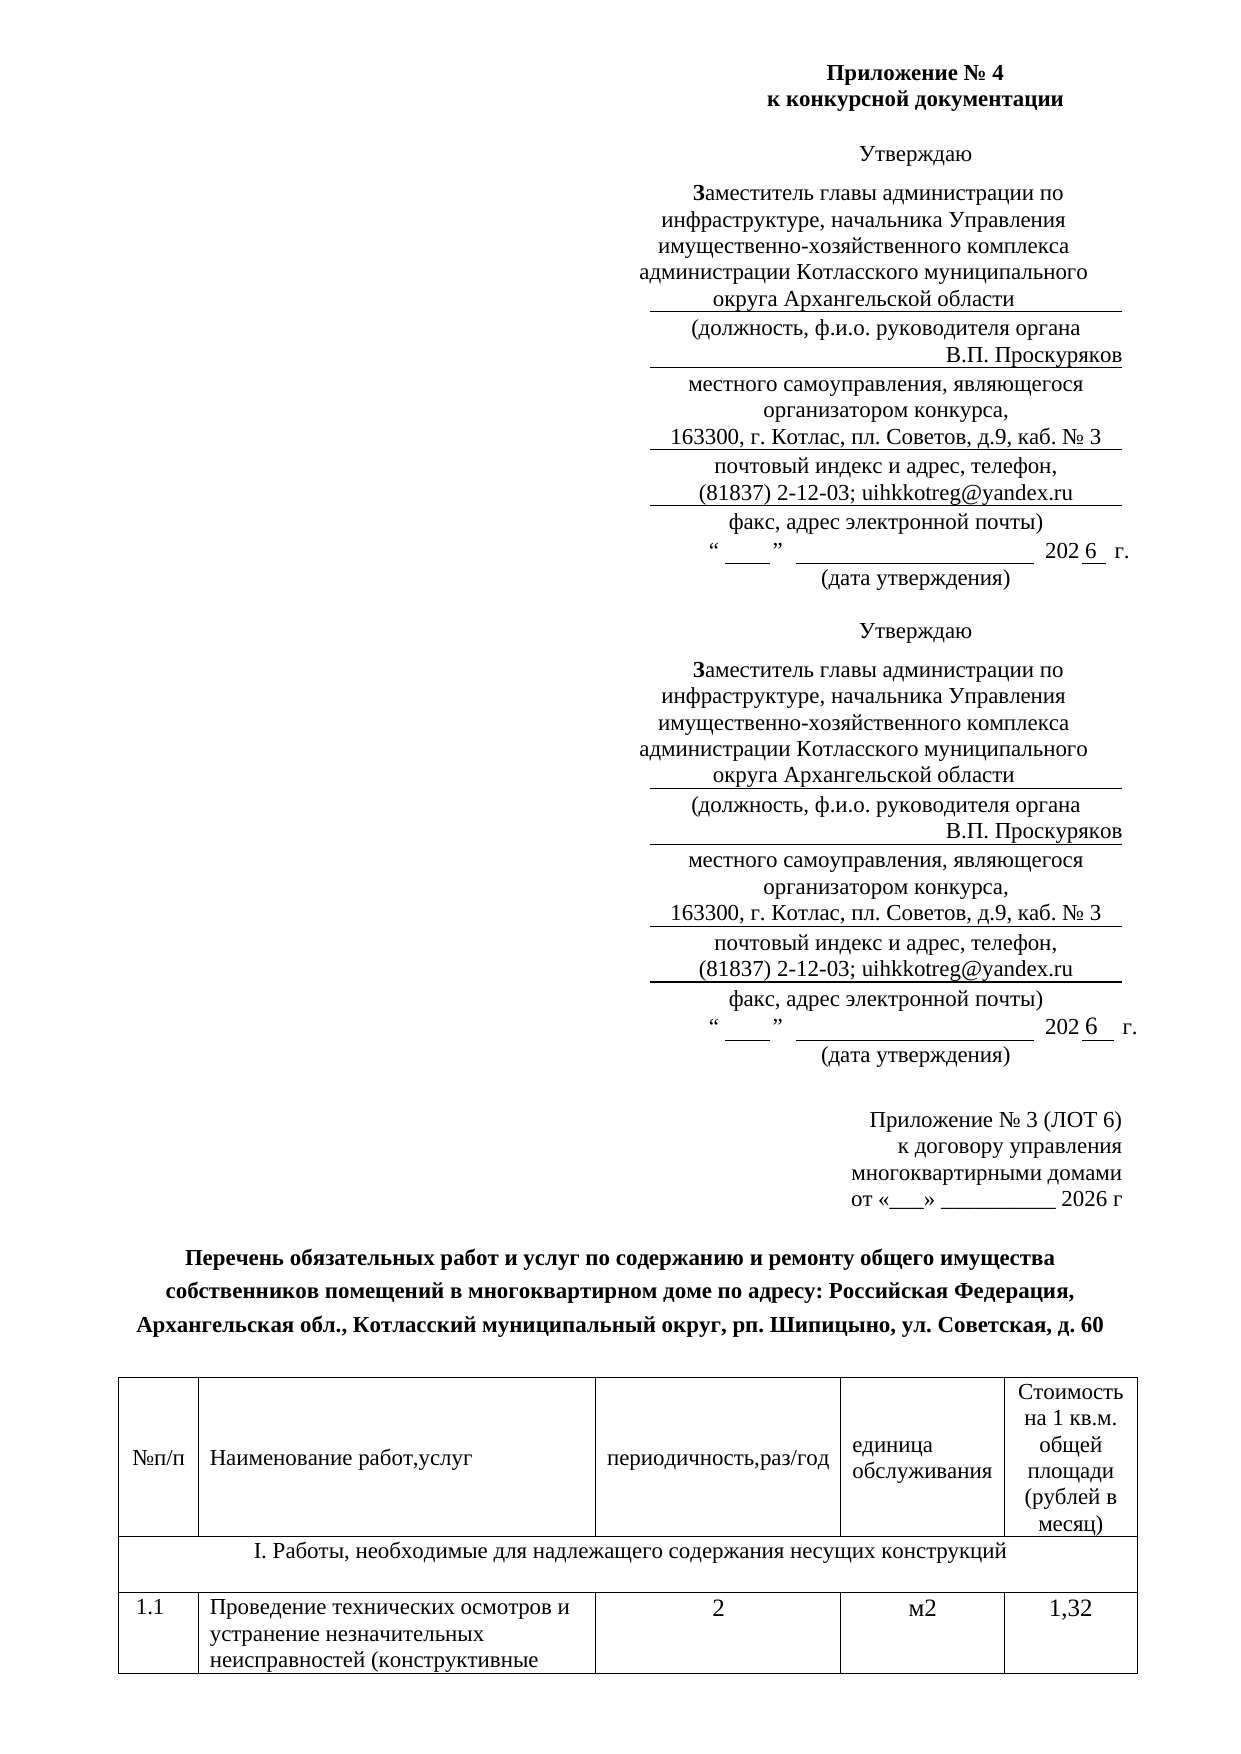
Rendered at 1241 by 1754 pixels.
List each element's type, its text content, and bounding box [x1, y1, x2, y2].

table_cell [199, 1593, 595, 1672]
text факс, адрес электронной почты) [650, 506, 1122, 534]
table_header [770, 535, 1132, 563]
text 163300, г. Котлас, пл. Советов, д.9, каб. № 3 [650, 423, 1122, 449]
text местного самоуправления, являющегося организатором конкурса, [650, 368, 1122, 423]
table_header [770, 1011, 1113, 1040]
text к конкурсной документации [709, 85, 1122, 112]
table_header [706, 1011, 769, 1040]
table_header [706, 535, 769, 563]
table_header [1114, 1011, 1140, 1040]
text Заместитель главы администрации по инфраструктуре, начальника Управления имущественно-хозяйственного комплекса администрации Котласского муниципального округа Архангельской области [605, 656, 1122, 788]
text почтовый индекс и адрес, телефон, [650, 927, 1122, 955]
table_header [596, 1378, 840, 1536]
text (81837) 2-12-03; uihkkotreg@yandex.ru [650, 955, 1122, 981]
text Утверждаю [709, 617, 1122, 643]
text 163300, г. Котлас, пл. Советов, д.9, каб. № 3 [650, 899, 1122, 926]
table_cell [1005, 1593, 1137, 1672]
text В.П. Проскуряков [650, 341, 1122, 367]
text многоквартирными домами [118, 1159, 1122, 1185]
text Приложение № 4 [634, 59, 1122, 85]
text (должность, ф.и.о. руководителя органа [650, 312, 1122, 341]
text В.П. Проскуряков [650, 817, 1122, 843]
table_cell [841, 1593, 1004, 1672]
text от «___» __________ 2026 г [118, 1185, 1122, 1211]
text Перечень обязательных работ и услуг по содержанию и ремонту общего имущества собственников помещений в многоквартирном доме по адресу: Российская Федерация, Архангельская обл., Котласский муниципальный округ, рп. Шипицыно, ул. Советская, д. 60 [118, 1244, 1122, 1337]
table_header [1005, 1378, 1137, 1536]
text местного самоуправления, являющегося организатором конкурса, [650, 845, 1122, 899]
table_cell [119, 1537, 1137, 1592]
text (дата утверждения) [797, 1041, 1034, 1067]
text Приложение № 3 (ЛОТ 6) [118, 1106, 1122, 1132]
text Заместитель главы администрации по инфраструктуре, начальника Управления имущественно-хозяйственного комплекса администрации Котласского муниципального округа Архангельской области [605, 179, 1122, 311]
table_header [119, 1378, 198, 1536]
text факс, адрес электронной почты) [650, 983, 1122, 1011]
text к договору управления [118, 1132, 1122, 1159]
text Утверждаю [709, 141, 1122, 167]
text почтовый индекс и адрес, телефон, [650, 450, 1122, 479]
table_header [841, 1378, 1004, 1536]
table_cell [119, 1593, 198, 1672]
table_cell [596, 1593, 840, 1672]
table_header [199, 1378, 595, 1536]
text (81837) 2-12-03; uihkkotreg@yandex.ru [650, 479, 1122, 505]
text (должность, ф.и.о. руководителя органа [650, 789, 1122, 817]
text (дата утверждения) [797, 564, 1034, 591]
